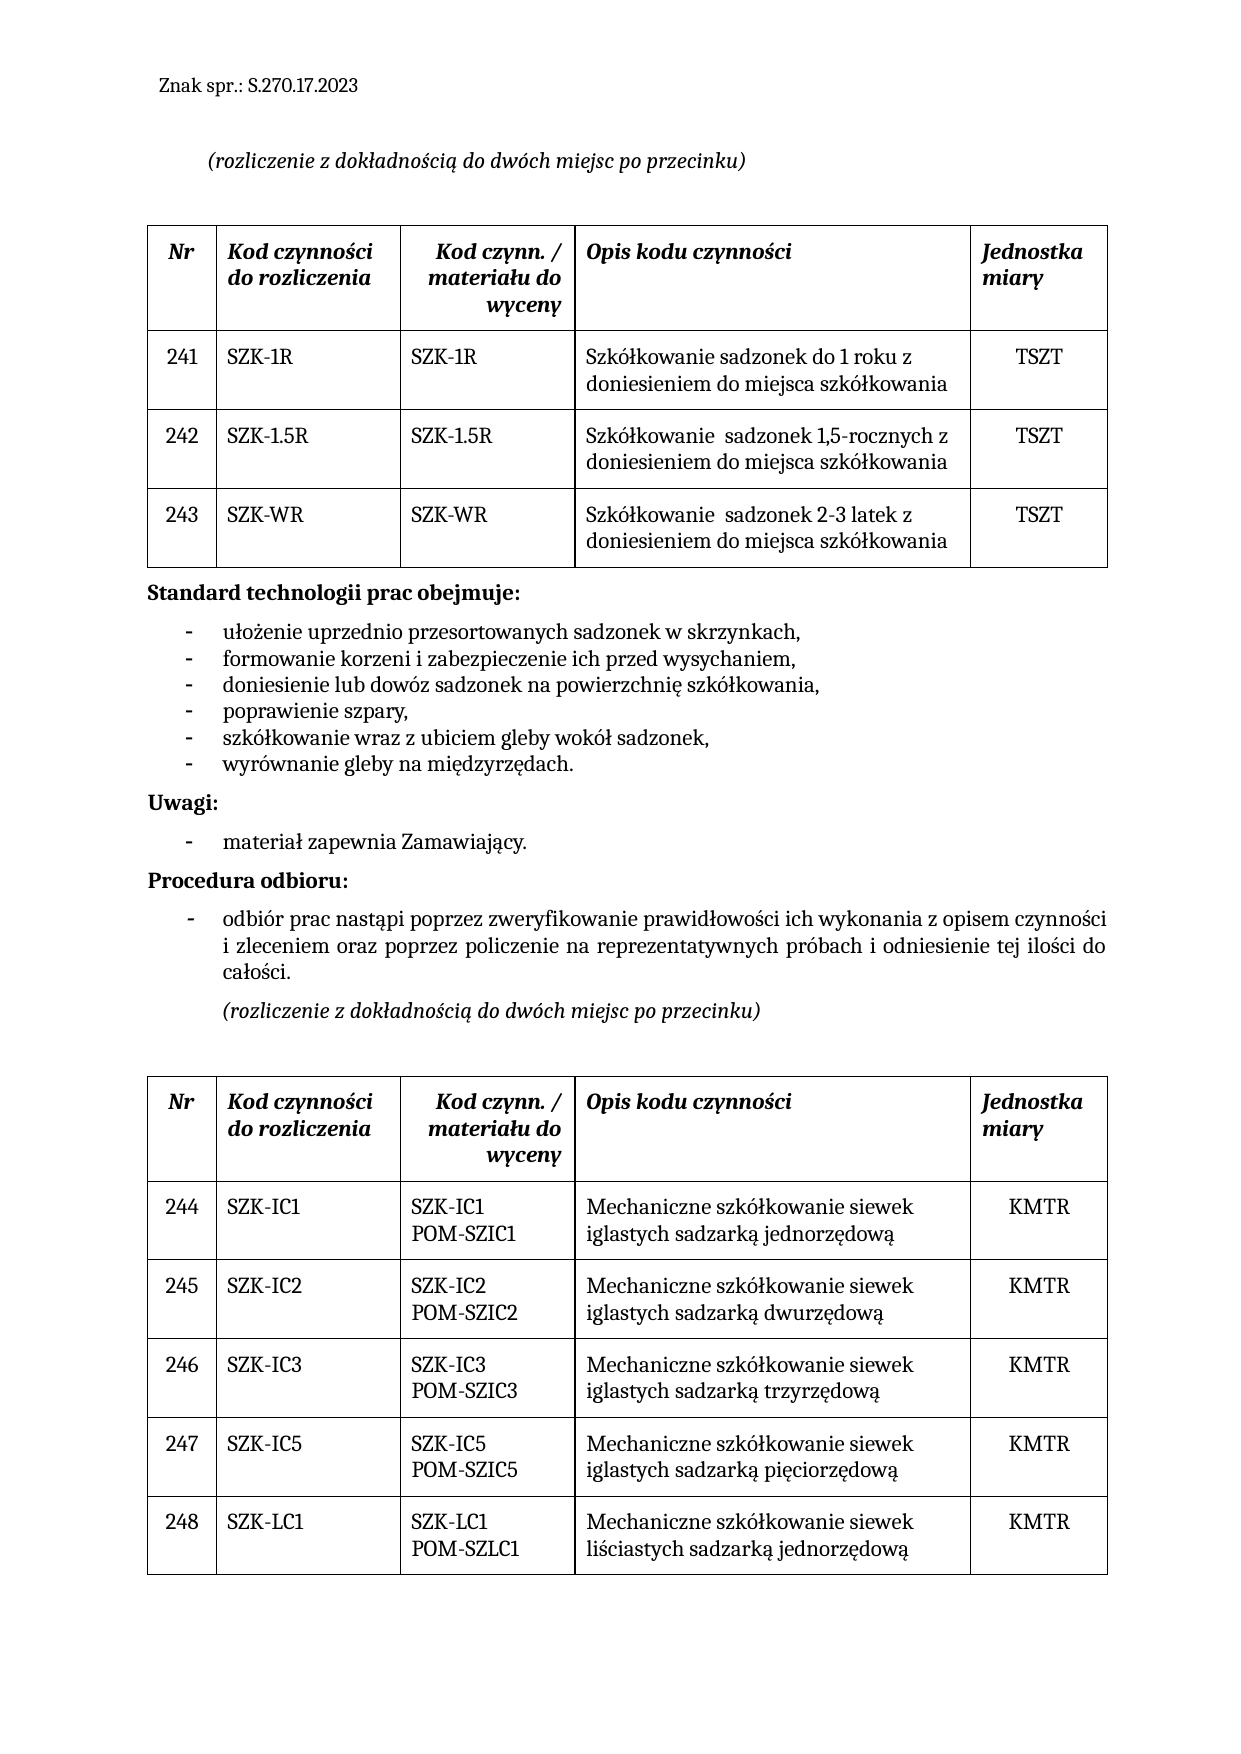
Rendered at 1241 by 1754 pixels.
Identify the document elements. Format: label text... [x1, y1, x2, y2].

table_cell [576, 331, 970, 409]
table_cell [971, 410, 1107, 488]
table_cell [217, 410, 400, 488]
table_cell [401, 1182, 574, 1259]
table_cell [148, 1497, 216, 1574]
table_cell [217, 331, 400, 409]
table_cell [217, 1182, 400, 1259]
list szkółkowanie wraz z ubiciem gleby wokół sadzonek, [185, 724, 1107, 751]
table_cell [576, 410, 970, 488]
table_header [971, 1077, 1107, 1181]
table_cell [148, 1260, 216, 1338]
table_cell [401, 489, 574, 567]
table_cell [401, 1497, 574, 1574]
text Standard technologii prac obejmuje: [148, 580, 1107, 607]
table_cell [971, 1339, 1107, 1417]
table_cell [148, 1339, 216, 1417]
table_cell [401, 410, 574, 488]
text Procedura odbioru: [148, 867, 1107, 894]
list wyrównanie gleby na międzyrzędach. [185, 751, 1107, 777]
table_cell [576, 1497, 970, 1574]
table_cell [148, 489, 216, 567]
text Uwagi: [148, 790, 1107, 816]
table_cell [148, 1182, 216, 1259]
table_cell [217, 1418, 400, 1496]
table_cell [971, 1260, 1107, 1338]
list odbiór prac nastąpi poprzez zweryfikowanie prawidłowości ich wykonania z opisem czynności i zleceniem oraz poprzez policzenie na reprezentatywnych próbach i odniesienie tej ilości do całości. [185, 906, 1107, 985]
list ułożenie uprzednio przesortowanych sadzonek w skrzynkach, [185, 619, 1107, 645]
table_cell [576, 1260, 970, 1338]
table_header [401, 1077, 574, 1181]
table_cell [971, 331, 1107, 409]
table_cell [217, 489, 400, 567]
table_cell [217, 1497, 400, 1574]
text (rozliczenie z dokładnością do dwóch miejsc po przecinku) [148, 998, 1107, 1024]
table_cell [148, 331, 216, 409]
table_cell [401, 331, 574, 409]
text (rozliczenie z dokładnością do dwóch miejsc po przecinku) [207, 148, 1107, 174]
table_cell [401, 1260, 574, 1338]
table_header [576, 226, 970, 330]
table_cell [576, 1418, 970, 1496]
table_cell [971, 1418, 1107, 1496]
list poprawienie szpary, [185, 698, 1107, 724]
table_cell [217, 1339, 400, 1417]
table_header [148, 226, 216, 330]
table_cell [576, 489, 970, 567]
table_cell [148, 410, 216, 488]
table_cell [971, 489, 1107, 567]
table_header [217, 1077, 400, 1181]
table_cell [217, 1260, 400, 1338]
list doniesienie lub dowóz sadzonek na powierzchnię szkółkowania, [185, 672, 1107, 698]
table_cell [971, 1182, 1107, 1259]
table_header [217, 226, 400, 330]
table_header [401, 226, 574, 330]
list materiał zapewnia Zamawiający. [185, 828, 1107, 855]
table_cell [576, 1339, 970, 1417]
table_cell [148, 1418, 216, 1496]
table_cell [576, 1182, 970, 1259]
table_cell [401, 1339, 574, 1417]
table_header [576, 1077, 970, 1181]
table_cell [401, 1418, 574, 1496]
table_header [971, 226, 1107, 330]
list formowanie korzeni i zabezpieczenie ich przed wysychaniem, [185, 645, 1107, 672]
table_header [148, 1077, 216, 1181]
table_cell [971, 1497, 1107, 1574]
